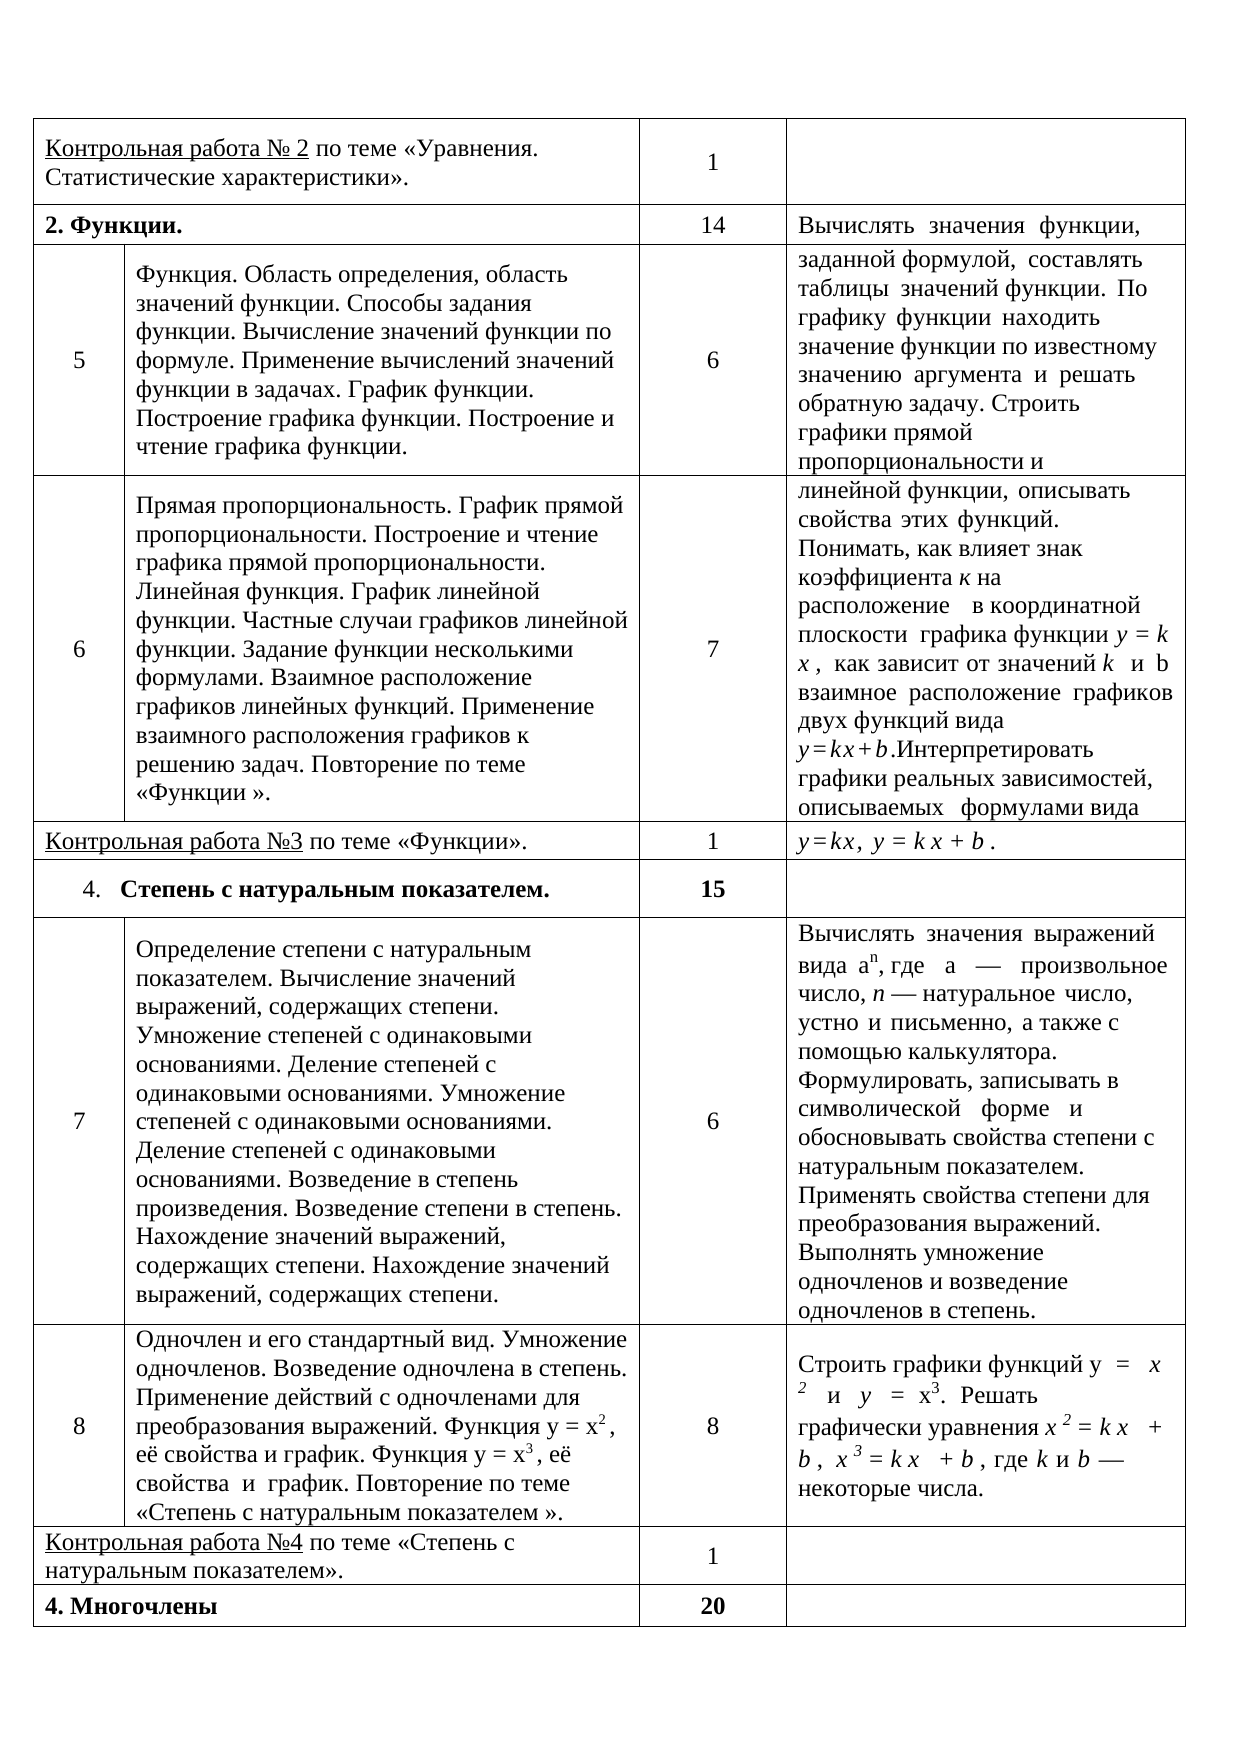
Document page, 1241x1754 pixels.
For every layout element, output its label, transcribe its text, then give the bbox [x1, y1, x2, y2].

table_cell Контрольная работа №4 по теме «Степень с натуральным показателем». [34, 1527, 639, 1584]
table_cell Степень с натуральным показателем. [34, 860, 639, 917]
table_cell 14 [640, 205, 786, 243]
table_cell у=kх, у = k х + b . [787, 822, 1185, 859]
table_cell 1 [640, 1527, 786, 1584]
table_cell Контрольная работа № 2 по теме «Уравнения. Статистические характеристики». [34, 119, 639, 204]
table_cell Строить графики функций у = х 2 и у = х3. Решать графически уравнения х 2 = k х + b , х 3 = k х + b , где k и b — некоторые числа. [787, 1325, 1185, 1526]
table_cell 8 [34, 1325, 124, 1526]
table_cell 5 [34, 245, 124, 474]
table_cell 15 [640, 860, 786, 917]
table_cell [787, 1585, 1185, 1626]
table_cell 6 [640, 918, 786, 1323]
table_cell Прямая пропорциональность. График прямой пропорциональности. Построение и чтение графика прямой пропорциональности. Линейная функция. График линейной функции. Частные случаи графиков линейной функции. Задание функции несколькими формулами. Взаимное расположение графиков линейных функций. Применение взаимного расположения графиков к решению задач. Повторение по теме «Функции ». [125, 476, 639, 821]
table_cell [787, 119, 1185, 204]
table_cell 8 [640, 1325, 786, 1526]
table_cell Одночлен и его стандартный вид. Умножение одночленов. Возведение одночлена в степень. Применение действий с одночленами для преобразования выражений. Функция у = х2 , её свойства и график. Функция у = х3 , её свойства и график. Повторение по теме «Степень с натуральным показателем ». [125, 1325, 639, 1526]
table_cell 7 [640, 476, 786, 821]
table_cell Вычислять значения функции, [787, 205, 1185, 243]
table_cell 6 [640, 245, 786, 474]
table_cell Контрольная работа №3 по теме «Функции». [34, 822, 639, 859]
table_cell [787, 1527, 1185, 1584]
table_cell Функция. Область определения, область значений функции. Способы задания функции. Вычисление значений функции по формуле. Применение вычислений значений функции в задачах. График функции. Построение графика функции. Построение и чтение графика функции. [125, 245, 639, 474]
table_cell 6 [34, 476, 124, 821]
table_cell 1 [640, 822, 786, 859]
table_cell 1 [640, 119, 786, 204]
table_cell 7 [34, 918, 124, 1323]
table_cell [787, 860, 1185, 917]
table_cell Определение степени с натуральным показателем. Вычисление значений выражений, содержащих степени. Умножение степеней с одинаковыми основаниями. Деление степеней с одинаковыми основаниями. Умножение степеней с одинаковыми основаниями. Деление степеней с одинаковыми основаниями. Возведение в степень произведения. Возведение степени в степень. Нахождение значений выражений, содержащих степени. Нахождение значений выражений, содержащих степени. [125, 918, 639, 1323]
table_cell 2. Функции. [34, 205, 639, 243]
table_cell линейной функции, описывать свойства этих функций. Понимать, как влияет знак коэффициента к на расположение в координатной плоскости графика функции y = k х , как зависит от значений k и b взаимное расположение графиков двух функций вида у=kх+b.Интерпретировать графики реальных зависимостей, описываемых формулами вида [787, 476, 1185, 821]
table_cell 20 [640, 1585, 786, 1626]
table_cell Вычислять значения выражений вида аn, где а — произвольное число, п — натуральное число, устно и письменно, а также с помощью калькулятора. Формулировать, записывать в символической форме и обосновывать свойства степени с натуральным показателем. Применять свойства степени для преобразования выражений. Выполнять умножение одночленов и возведение одночленов в степень. [787, 918, 1185, 1323]
table_cell заданной формулой, составлять таблицы значений функции. По графику функции находить значение функции по известному значению аргумента и решать обратную задачу. Строить графики прямой пропорциональности и [787, 245, 1185, 474]
table_cell 4. Многочлены [34, 1585, 639, 1626]
